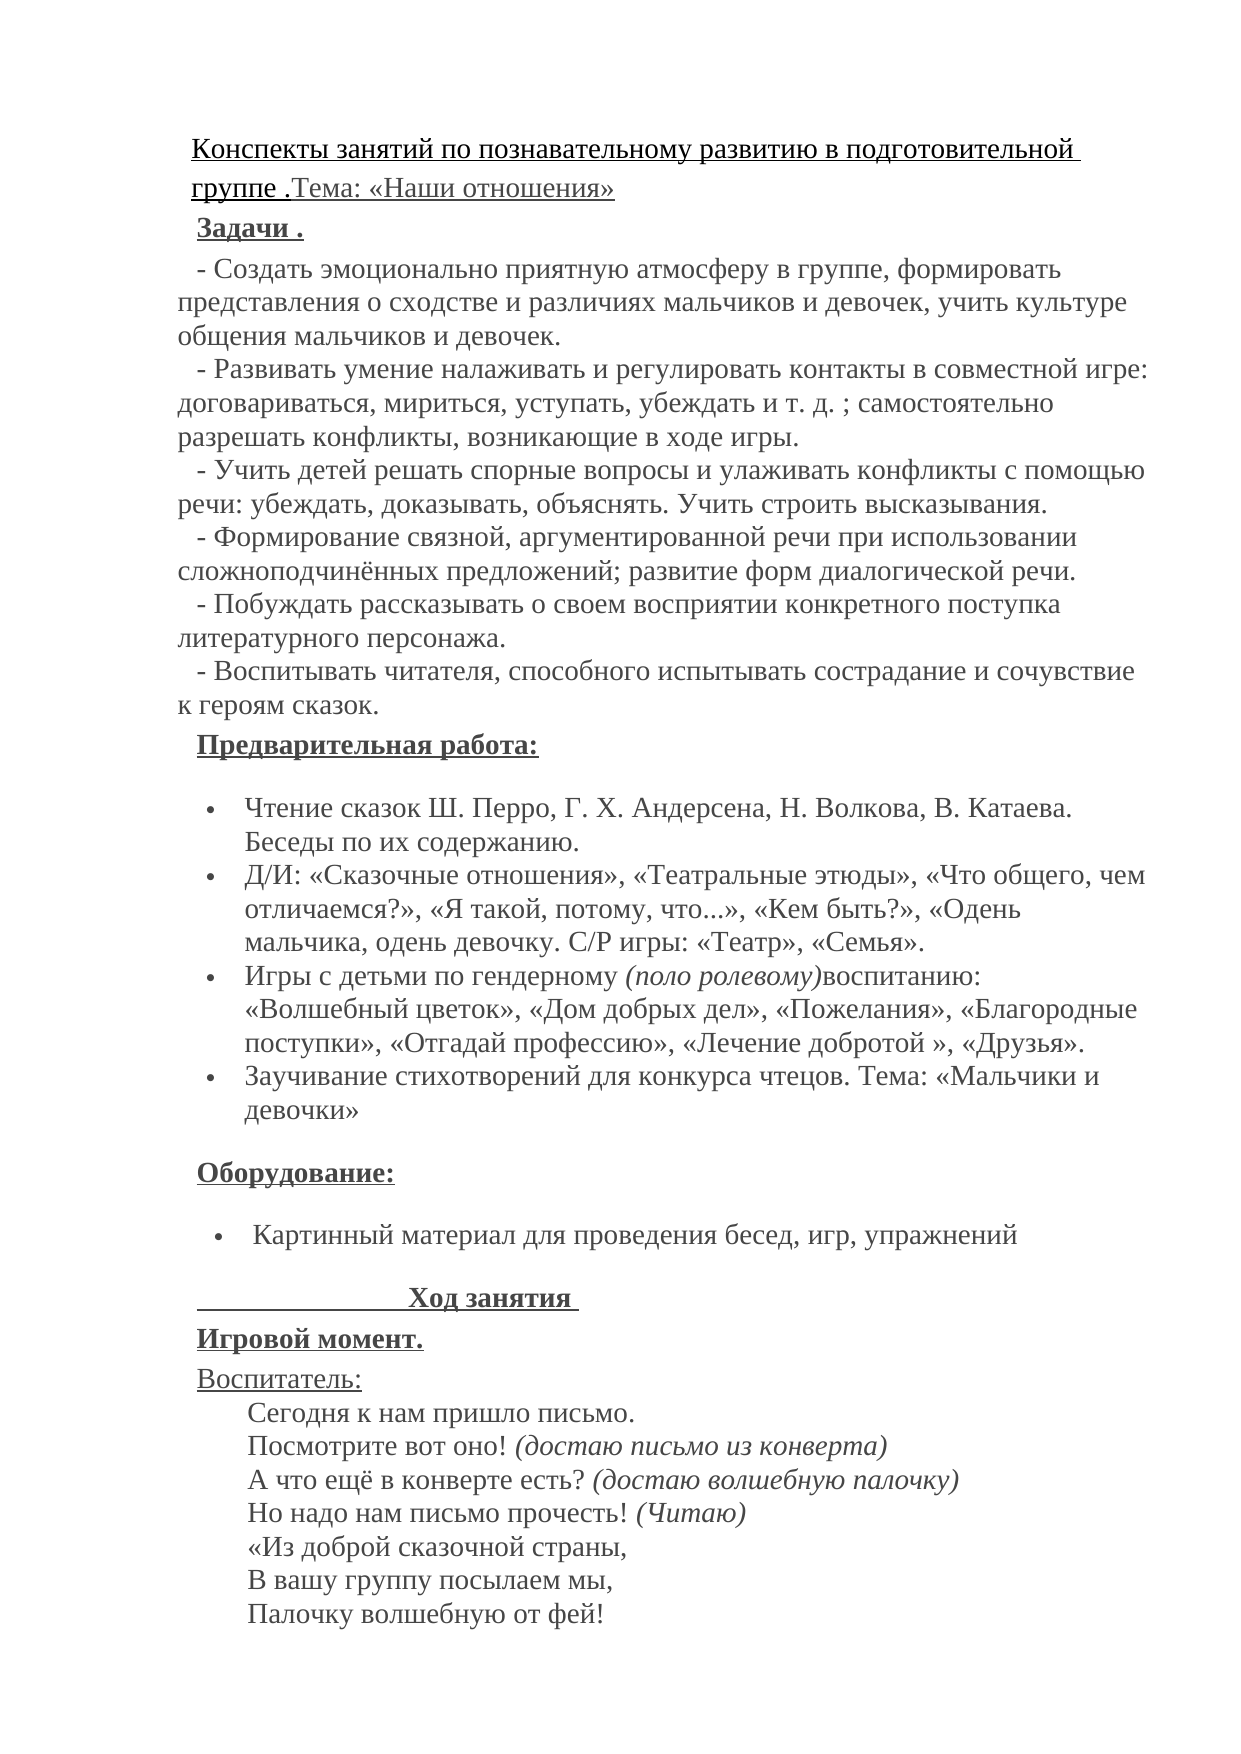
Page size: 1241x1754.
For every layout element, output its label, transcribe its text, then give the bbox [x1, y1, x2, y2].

text - Учить детей решать спорные вопросы и улаживать конфликты с помощью речи: убеждать, доказывать, объяснять. Учить строить высказывания. [177, 452, 1152, 519]
list Картинный материал для проведения бесед, игр, упражнений [215, 1217, 1152, 1251]
text Сегодня к нам пришло письмо. [247, 1395, 1082, 1428]
text А что ещё в конверте есть? (достаю волшебную палочку) [247, 1462, 1082, 1495]
text Но надо нам письмо прочесть! (Читаю) [247, 1495, 1082, 1529]
text - Побуждать рассказывать о своем восприятии конкретного поступка литературного персонажа. [177, 586, 1152, 653]
text Палочку волшебную от фей! [247, 1596, 1082, 1629]
text Конспекты занятий по познавательному развитию в подготовительной группе .Тема: «Наши отношения» [191, 125, 1138, 203]
text Предварительная работа: [177, 727, 1152, 761]
list Д/И: «Сказочные отношения», «Театральные этюды», «Что общего, чем отличаемся?», «Я такой, потому, что...», «Кем быть?», «Одень мальчика, одень девочку. С/Р игры: «Театр», «Семья». [207, 857, 1152, 958]
list Заучивание стихотворений для конкурса чтецов. Тема: «Мальчики и девочки» [207, 1058, 1152, 1126]
list Чтение сказок Ш. Перро, Г. Х. Андерсена, Н. Волкова, В. Катаева. Беседы по их содержанию. [207, 790, 1152, 857]
text «Из доброй сказочной страны, [247, 1529, 1082, 1562]
text Игровой момент. [177, 1321, 1152, 1354]
text - Воспитывать читателя, способного испытывать сострадание и сочувствие к героям сказок. [177, 653, 1152, 721]
text Посмотрите вот оно! (достаю письмо из конверта) [247, 1428, 1082, 1462]
text Ход занятия [177, 1280, 1152, 1314]
list Игры с детьми по гендерному (поло ролевому)воспитанию: «Волшебный цветок», «Дом добрых дел», «Пожелания», «Благородные поступки», «Отгадай профессию», «Лечение добротой », «Друзья». [207, 958, 1152, 1058]
text Воспитатель: [177, 1361, 1152, 1395]
text - Формирование связной, аргументированной речи при использовании сложноподчинённых предложений; развитие форм диалогической речи. [177, 519, 1152, 586]
text В вашу группу посылаем мы, [247, 1562, 1082, 1596]
text - Создать эмоционально приятную атмосферу в группе, формировать представления о сходстве и различиях мальчиков и девочек, учить культуре общения мальчиков и девочек. [177, 251, 1152, 352]
text Задачи . [177, 210, 1152, 244]
text - Развивать умение налаживать и регулировать контакты в совместной игре: договариваться, мириться, уступать, убеждать и т. д. ; самостоятельно разрешать конфликты, возникающие в ходе игры. [177, 352, 1152, 452]
text Оборудование: [177, 1155, 1152, 1188]
